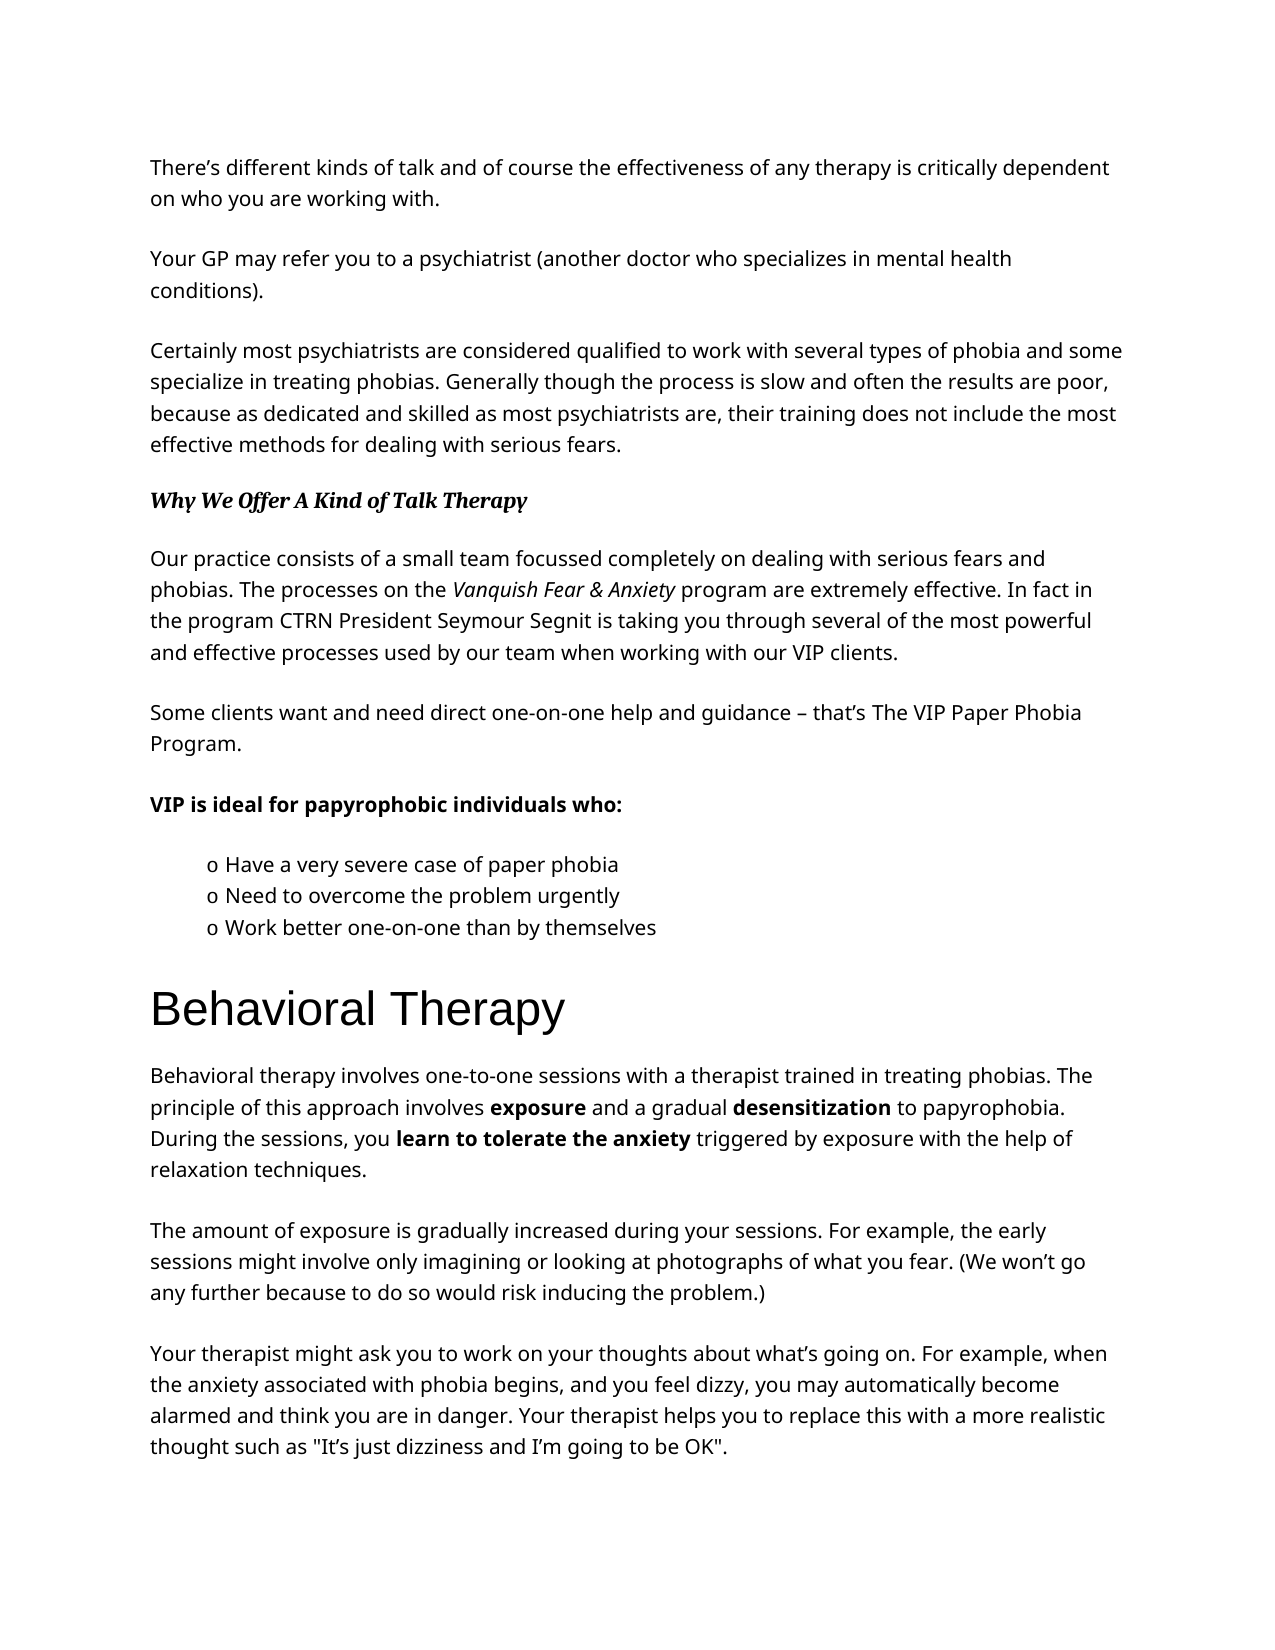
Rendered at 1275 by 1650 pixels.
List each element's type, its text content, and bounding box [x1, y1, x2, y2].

text Certainly most psychiatrists are considered qualified to work with several types of phobia and some specialize in treating phobias. Generally though the process is slow and often the results are poor, because as dedicated and skilled as most psychiatrists are, their training does not include the most effective methods for dealing with serious fears. [150, 333, 1125, 458]
text Behavioral therapy involves one-to-one sessions with a therapist trained in treating phobias. The principle of this approach involves exposure and a gradual desensitization to papyrophobia. During the sessions, you learn to tolerate the anxiety triggered by exposure with the help of relaxation techniques. [150, 1059, 1125, 1184]
text Your therapist might ask you to work on your thoughts about what’s going on. For example, when the anxiety associated with phobia begins, and you feel dizzy, you may automatically become alarmed and think you are in danger. Your therapist helps you to replace this with a more realistic thought such as "It’s just dizziness and I’m going to be OK". [150, 1336, 1125, 1461]
text There’s different kinds of talk and of course the effectiveness of any therapy is critically dependent on who you are working with. [150, 150, 1125, 212]
list Need to overcome the problem urgently [206, 879, 1125, 910]
list Work better one-on-one than by themselves [206, 910, 1125, 941]
text Our practice consists of a small team focussed completely on dealing with serious fears and phobias. The processes on the Vanquish Fear & Anxiety program are extremely effective. In fact in the program CTRN President Seymour Segnit is taking you through several of the most powerful and effective processes used by our team when working with our VIP clients. [150, 541, 1125, 666]
subtitle Behavioral Therapy [150, 980, 1125, 1035]
subtitle Why We Offer A Kind of Talk Therapy [150, 487, 1125, 514]
list Have a very severe case of paper phobia [206, 847, 1125, 879]
text Your GP may refer you to a psychiatrist (another doctor who specializes in mental health conditions). [150, 242, 1125, 304]
text The amount of exposure is gradually increased during your sessions. For example, the early sessions might involve only imagining or looking at photographs of what you fear. (We won’t go any further because to do so would risk inducing the problem.) [150, 1213, 1125, 1307]
text Some clients want and need direct one-on-one help and guidance – that’s The VIP Paper Phobia Program. [150, 695, 1125, 758]
text VIP is ideal for papyrophobic individuals who: [150, 787, 1125, 818]
